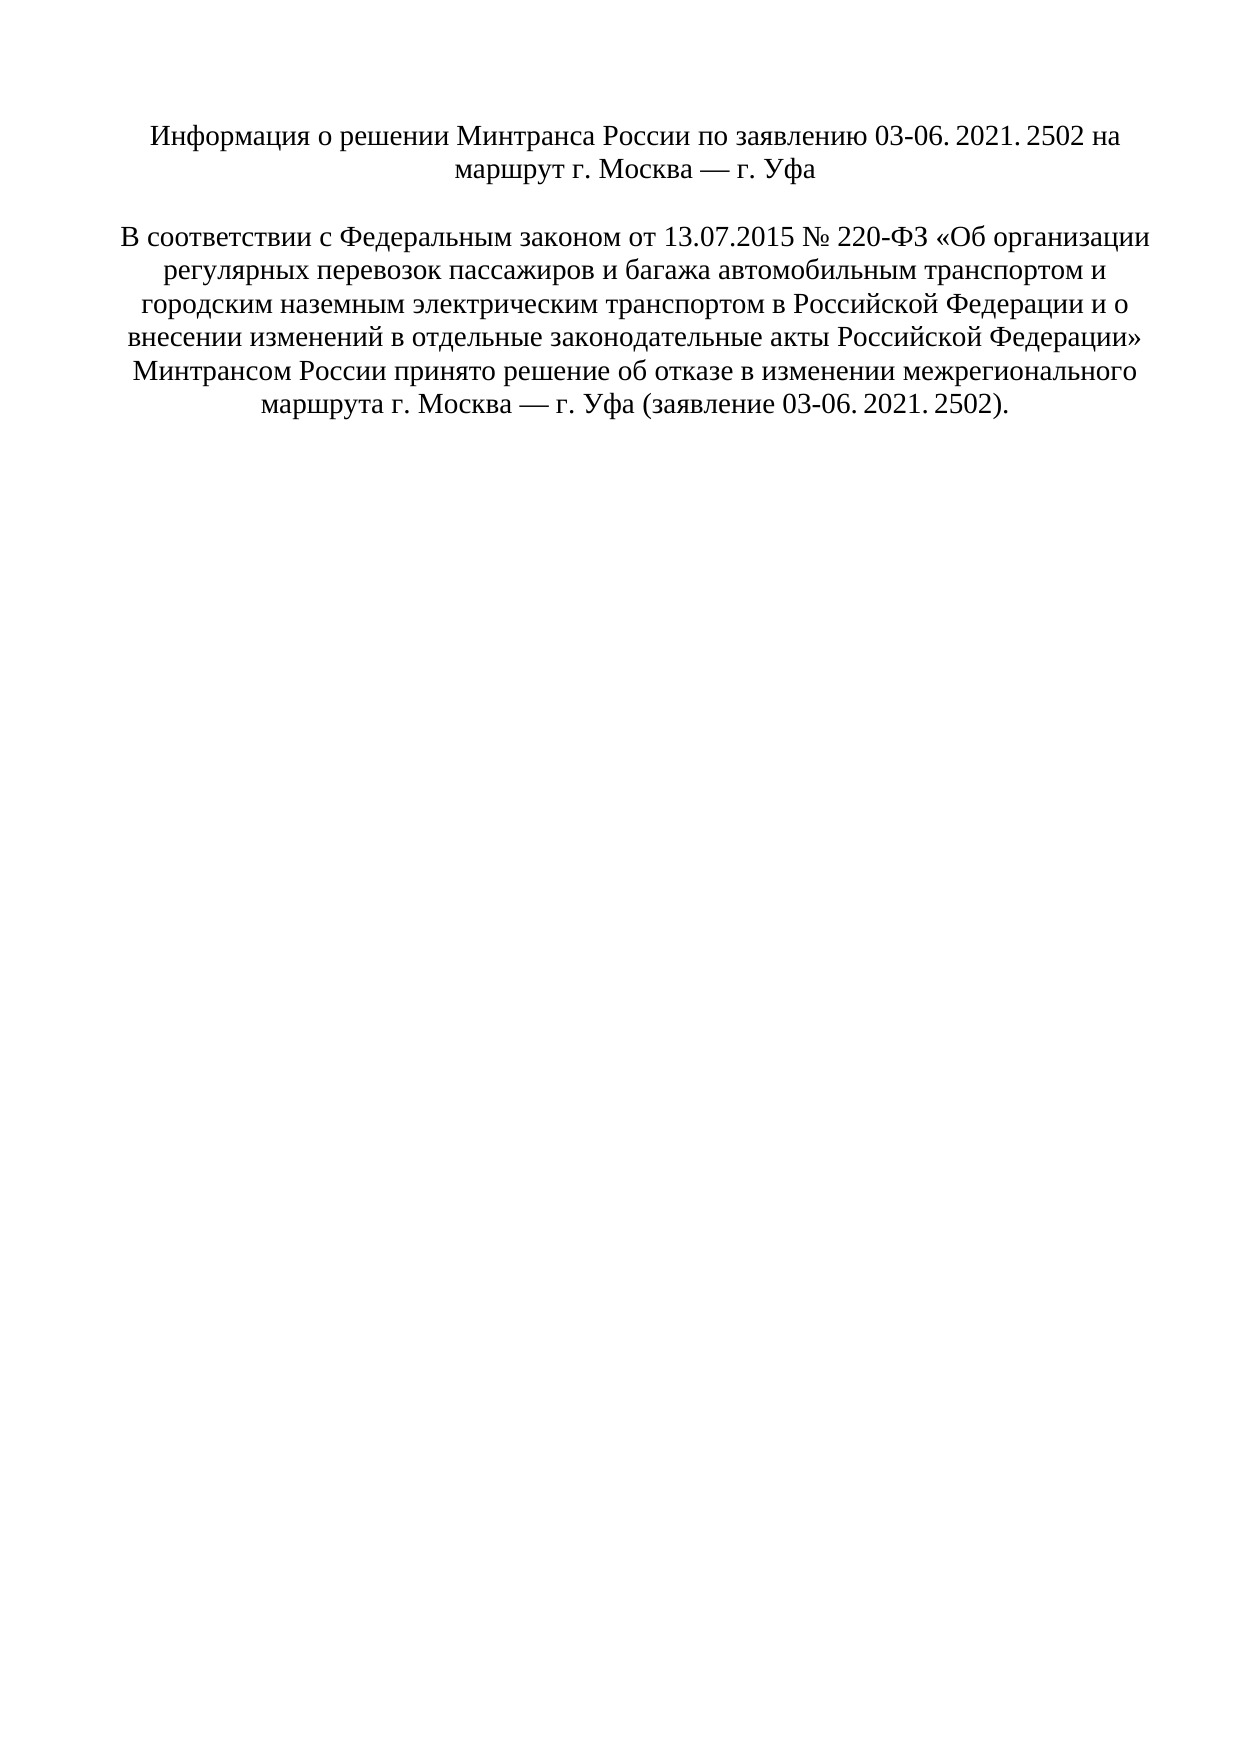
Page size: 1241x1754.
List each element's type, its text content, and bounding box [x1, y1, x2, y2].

text Информация о решении Минтранса России по заявлению 03-06. 2021. 2502 на маршрут г. Москва — г. Уфа [118, 118, 1152, 185]
text В соответствии с Федеральным законом от 13.07.2015 № 220-ФЗ «Об организации регулярных перевозок пассажиров и багажа автомобильным транспортом и городским наземным электрическим транспортом в Российской Федерации и о внесении изменений в отдельные законодательные акты Российской Федерации» Минтрансом России принято решение об отказе в изменении межрегионального маршрута г. Москва — г. Уфа (заявление 03-06. 2021. 2502). [118, 219, 1152, 420]
